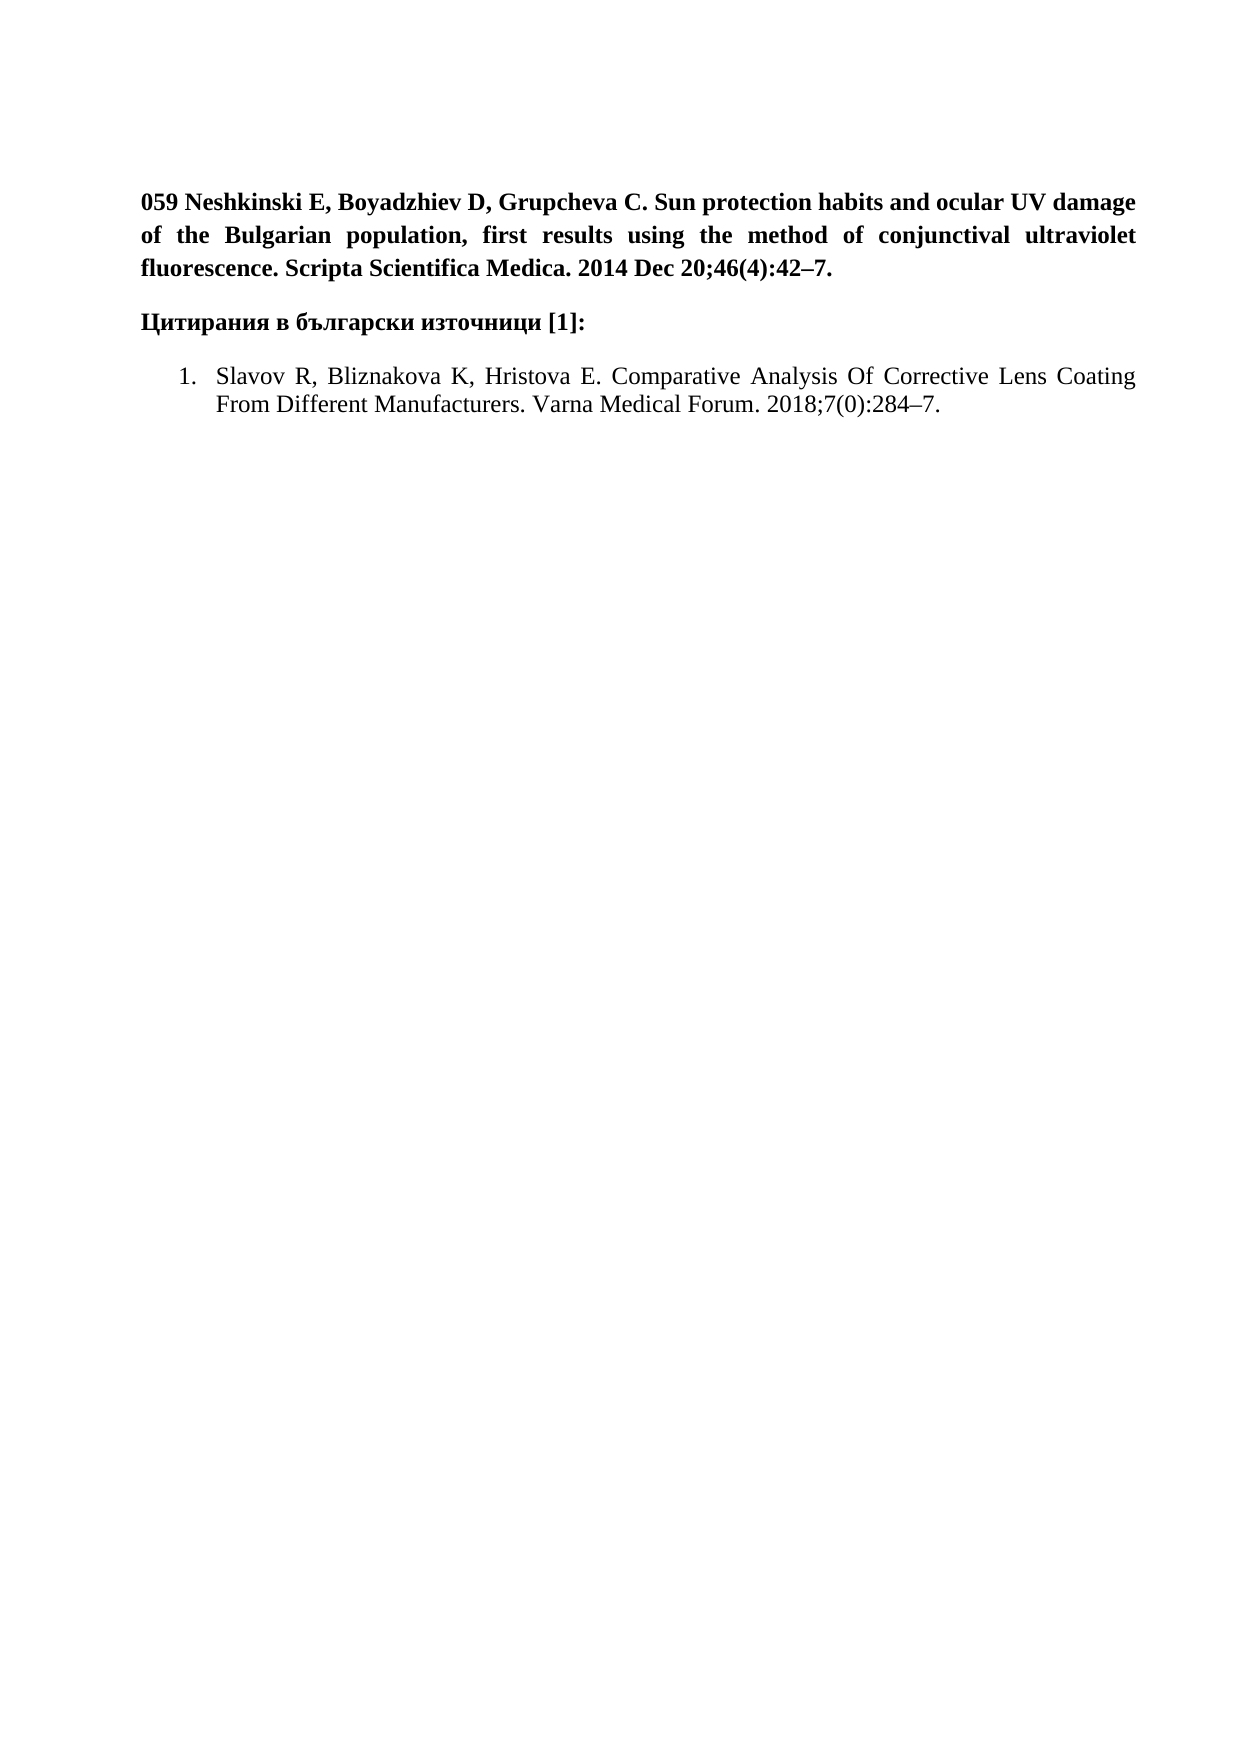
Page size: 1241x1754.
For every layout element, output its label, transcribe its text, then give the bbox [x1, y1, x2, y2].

text 059 Neshkinski E, Boyadzhiev D, Grupcheva C. Sun protection habits and ocular UV damage of the Bulgarian population, first results using the method of conjunctival ultraviolet fluorescence. Scripta Scientifica Medica. 2014 Dec 20;46(4):42–7. [141, 187, 1137, 282]
list Slavov R, Bliznakova K, Hristova E. Comparative Analysis Of Corrective Lens Coating From Different Manufacturers. Varna Medical Forum. 2018;7(0):284–7. [178, 361, 1137, 418]
text Цитирания в български източници [1]: [141, 307, 1137, 336]
